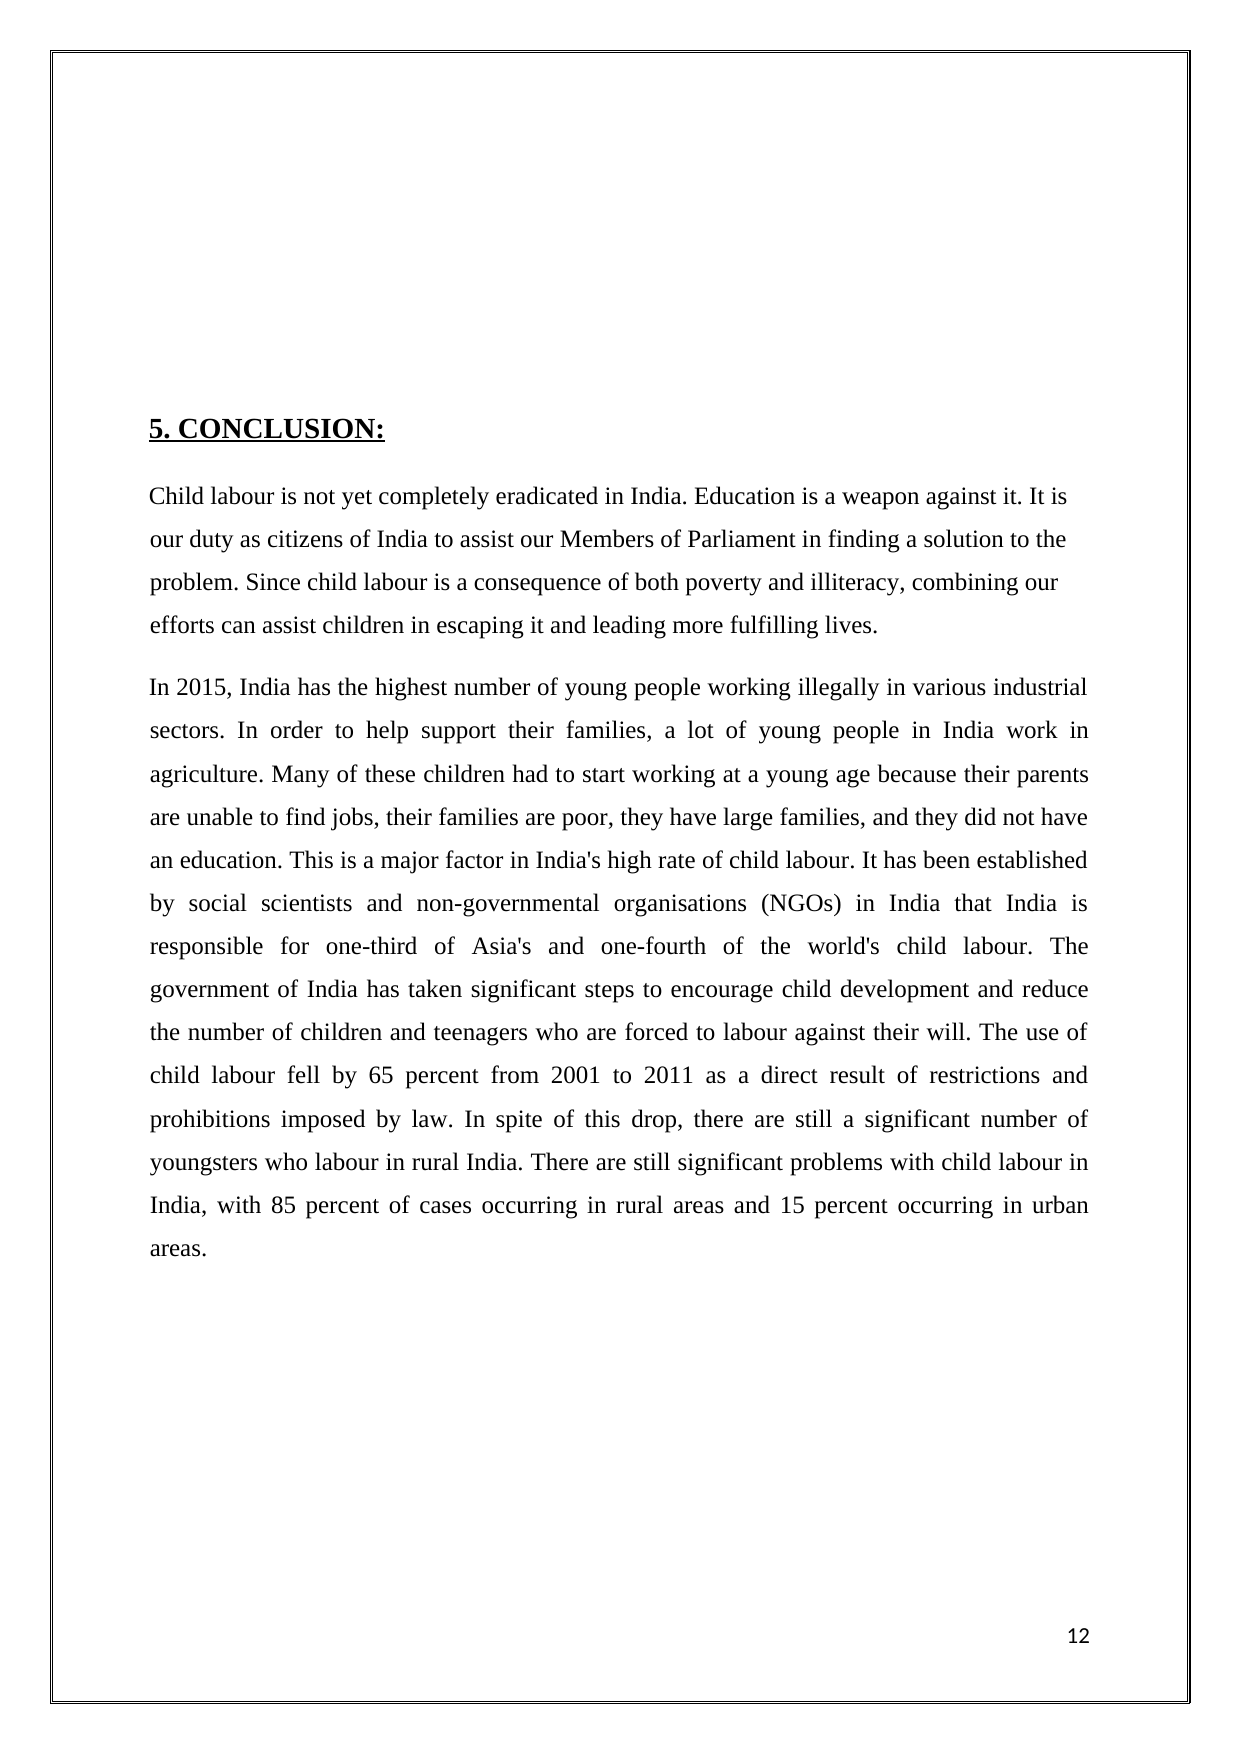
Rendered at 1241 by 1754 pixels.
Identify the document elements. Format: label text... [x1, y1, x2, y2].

text Child labour is not yet completely eradicated in India. Education is a weapon against it. It is our duty as citizens of India to assist our Members of Parliament in finding a solution to the problem. Since child labour is a consequence of both poverty and illiteracy, combining our efforts can assist children in escaping it and leading more fulfilling lives. [148, 481, 1089, 639]
text 5. CONCLUSION: [148, 411, 1089, 445]
text In 2015, India has the highest number of young people working illegally in various industrial sectors. In order to help support their families, a lot of young people in India work in agriculture. Many of these children had to start working at a young age because their parents are unable to find jobs, their families are poor, they have large families, and they did not have an education. This is a major factor in India's high rate of child labour. It has been established by social scientists and non-governmental organisations (NGOs) in India that India is responsible for one-third of Asia's and one-fourth of the world's child labour. The government of India has taken significant steps to encourage child development and reduce the number of children and teenagers who are forced to labour against their will. The use of child labour fell by 65 percent from 2001 to 2011 as a direct result of restrictions and prohibitions imposed by law. In spite of this drop, there are still a significant number of youngsters who labour in rural India. There are still significant problems with child labour in India, with 85 percent of cases occurring in rural areas and 15 percent occurring in urban areas. [148, 672, 1089, 1262]
